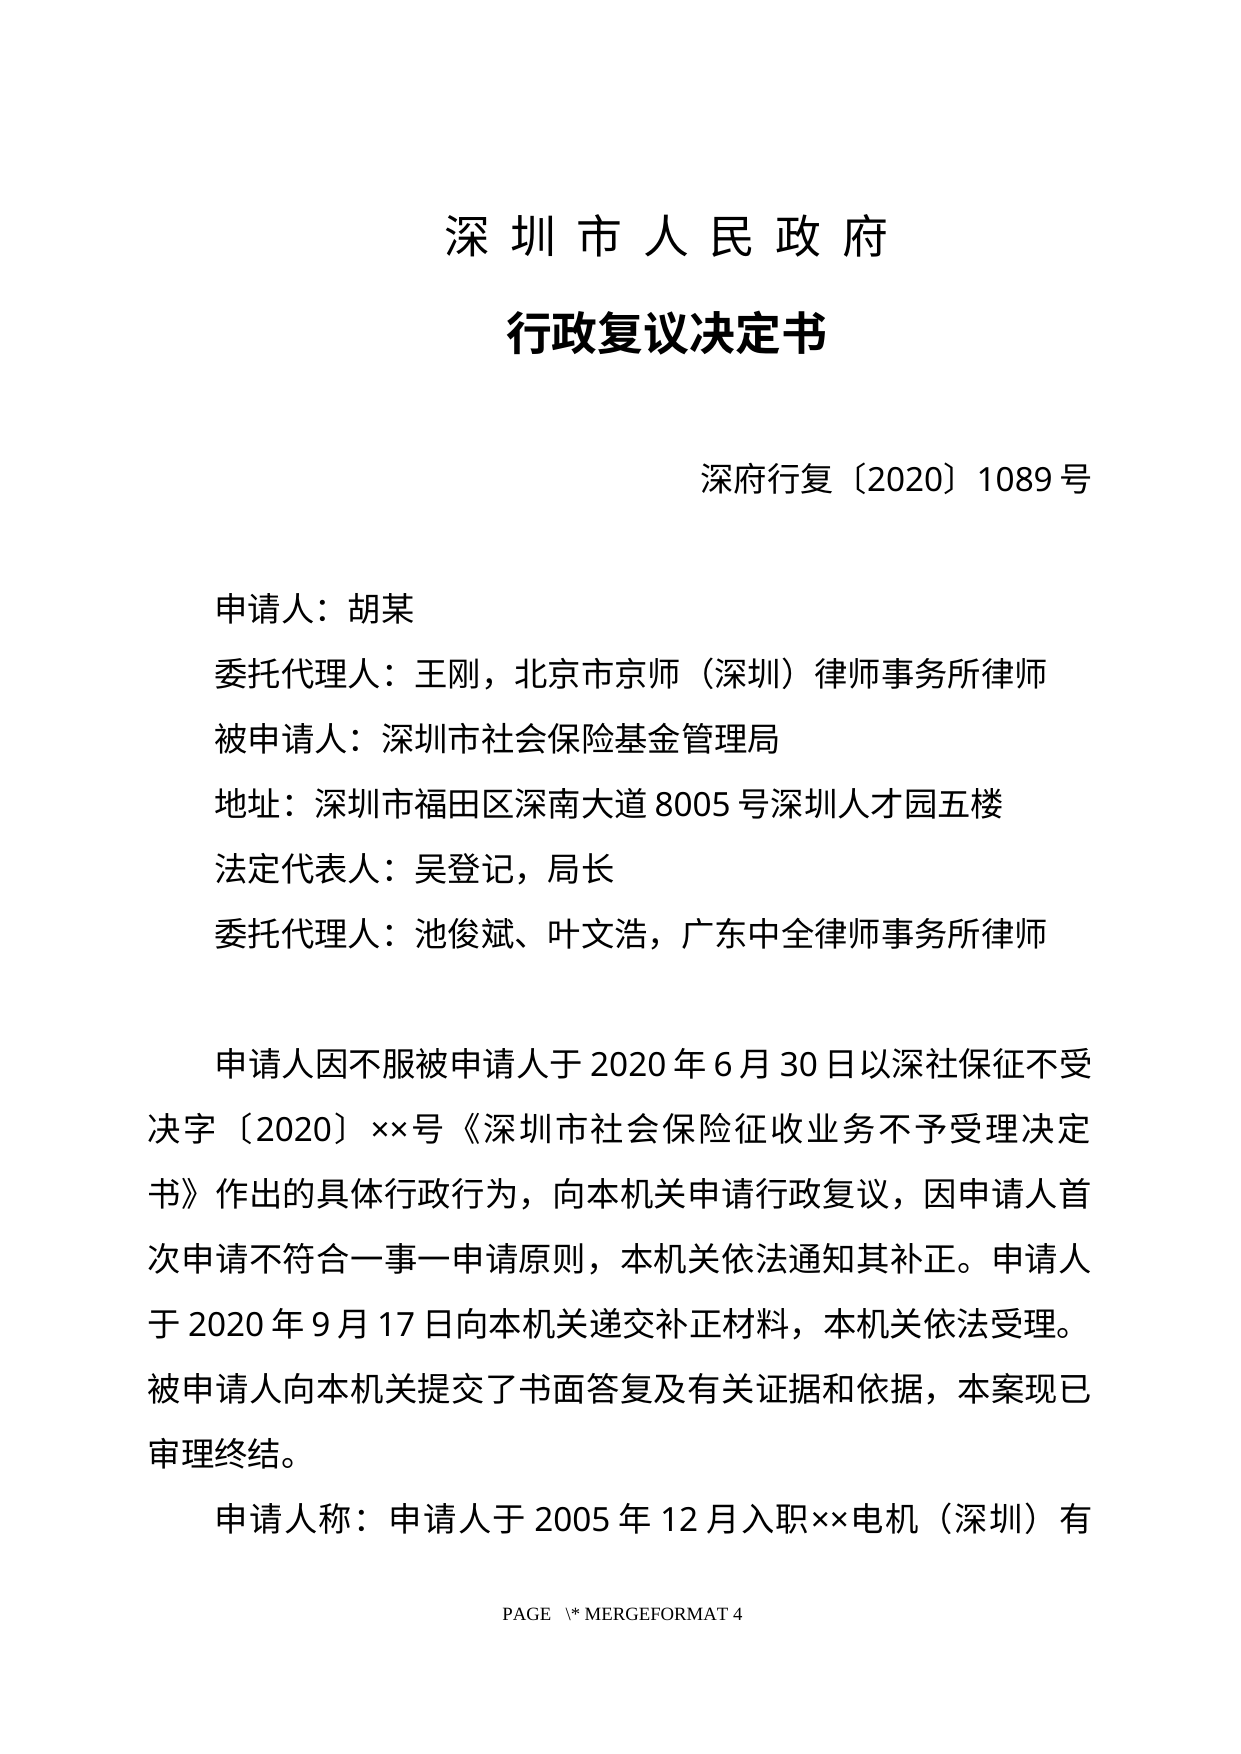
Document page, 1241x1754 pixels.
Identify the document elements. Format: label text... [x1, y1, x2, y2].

text 行政复议决定书 [148, 282, 1092, 379]
text 委托代理人：王刚，北京市京师（深圳）律师事务所律师 [148, 639, 1092, 704]
text 被申请人：深圳市社会保险基金管理局 [148, 704, 1092, 769]
text 法定代表人：吴登记，局长 [148, 834, 1092, 899]
text 申请人：胡某 [148, 574, 1092, 639]
text 深 圳 市 人 民 政 府 [148, 184, 1092, 282]
text 委托代理人：池俊斌、叶文浩，广东中全律师事务所律师 [148, 899, 1092, 964]
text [148, 1484, 1092, 1549]
text 地址：深圳市福田区深南大道8005号深圳人才园五楼 [148, 769, 1092, 834]
text 深府行复〔2020〕1089号 [148, 444, 1092, 509]
text 申请人因不服被申请人于2020年6月30日以深社保征不受决字〔2020〕××号《深圳市社会保险征收业务不予受理决定书》作出的具体行政行为，向本机关申请行政复议，因申请人首次申请不符合一事一申请原则，本机关依法通知其补正。申请人于2020年9月17日向本机关递交补正材料，本机关依法受理。被申请人向本机关提交了书面答复及有关证据和依据，本案现已审理终结。 [148, 1029, 1092, 1484]
